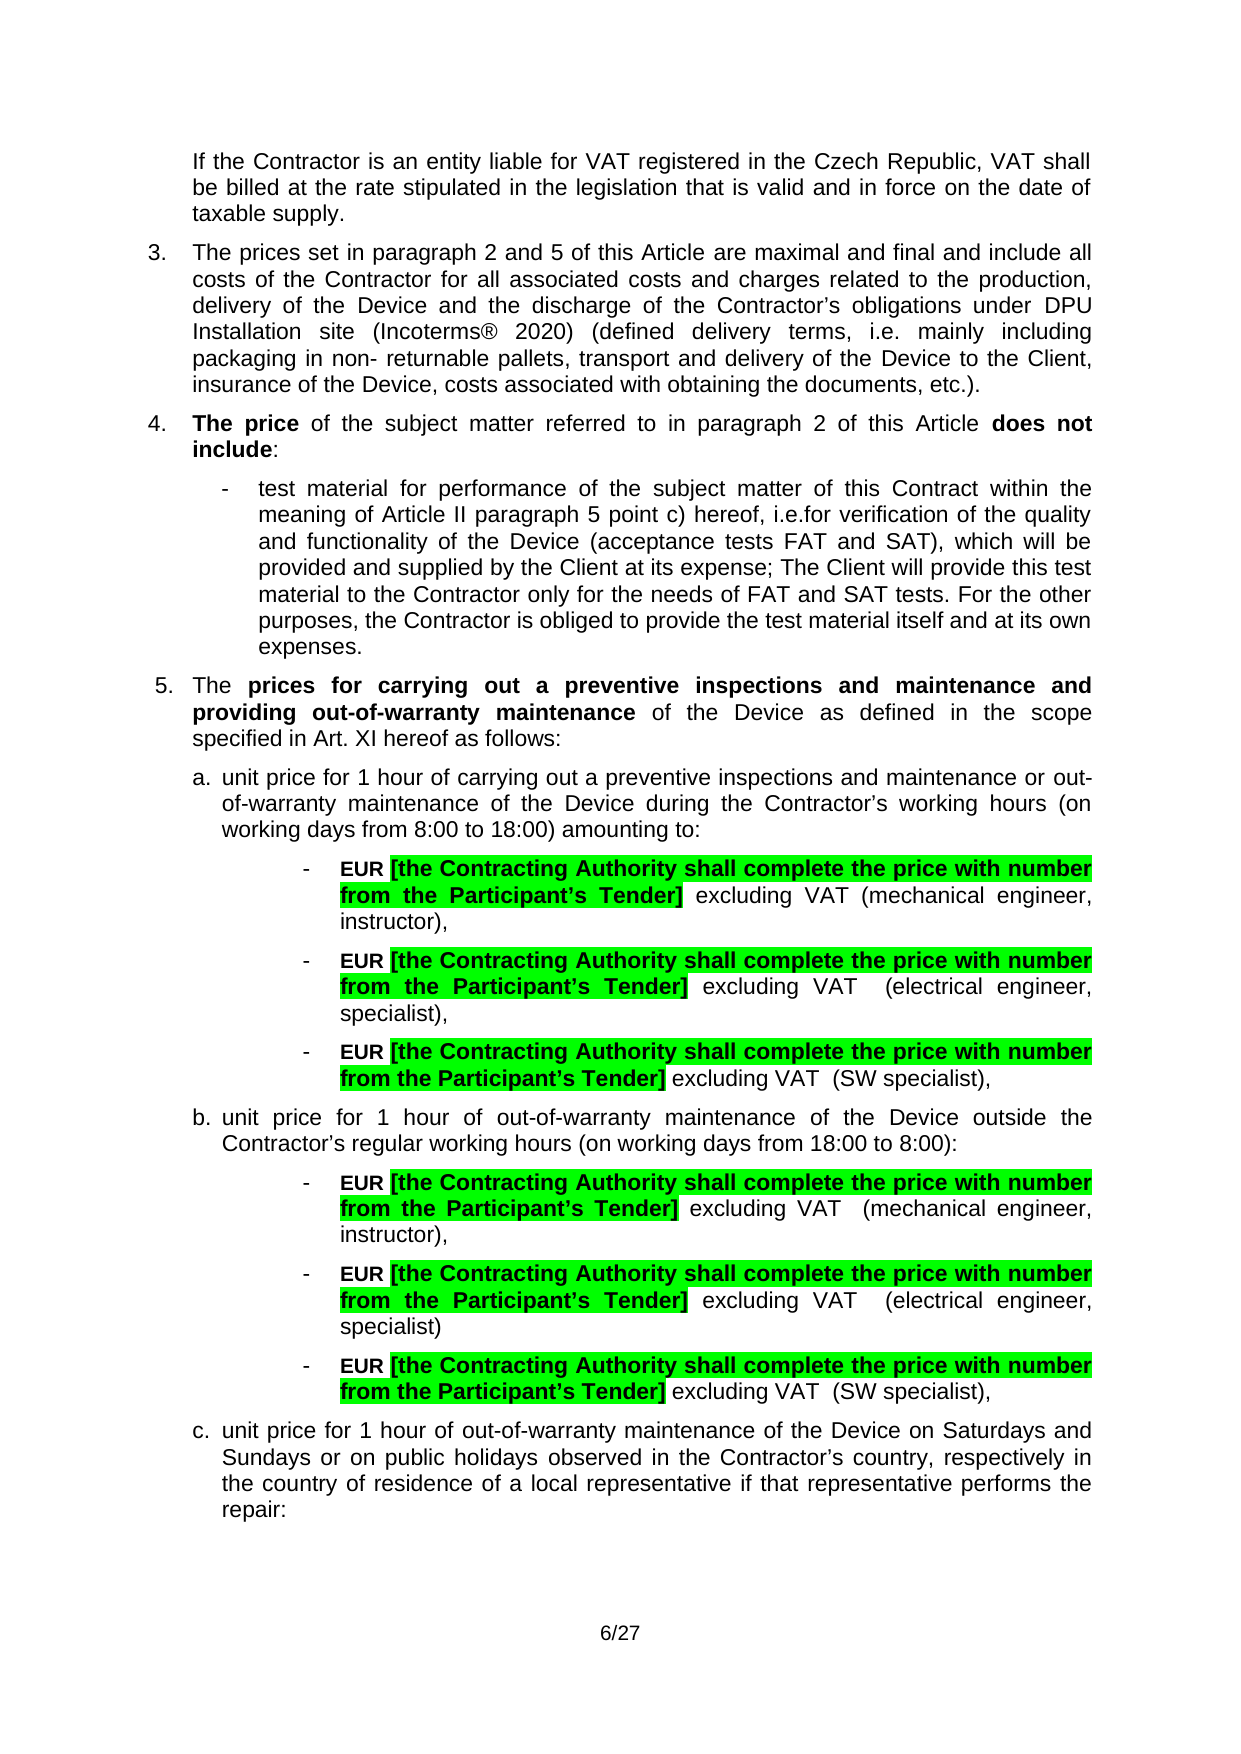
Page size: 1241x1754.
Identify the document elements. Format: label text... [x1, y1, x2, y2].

list If the Contractor is an entity liable for VAT registered in the Czech Republic, VAT shall be billed at the rate stipulated in the legislation that is valid and in force on the date of taxable supply. [192, 148, 1092, 227]
list EUR [the Contracting Authority shall complete the price with number from the Participant’s Tender] excluding VAT (mechanical engineer, instructor), [302, 855, 1092, 934]
list unit price for 1 hour of out-of-warranty maintenance of the Device on Saturdays and Sundays or on public holidays observed in the Contractor’s country, respectively in the country of residence of a local representative if that representative performs the repair: [192, 1417, 1092, 1522]
list EUR [the Contracting Authority shall complete the price with number from the Participant’s Tender] excluding VAT (electrical engineer, specialist), [302, 947, 1092, 1026]
list unit price for 1 hour of out-of-warranty maintenance of the Device outside the Contractor’s regular working hours (on working days from 18:00 to 8:00): [192, 1103, 1092, 1156]
list EUR [the Contracting Authority shall complete the price with number from the Participant’s Tender] excluding VAT (electrical engineer, specialist) [302, 1260, 1092, 1339]
list unit price for 1 hour of carrying out a preventive inspections and maintenance or out-of-warranty maintenance of the Device during the Contractor’s working hours (on working days from 8:00 to 18:00) amounting to: [192, 764, 1092, 843]
text The price of the subject matter referred to in paragraph 2 of this Article does not include: [148, 410, 1092, 463]
list EUR [the Contracting Authority shall complete the price with number from the Participant’s Tender] excluding VAT (mechanical engineer, instructor), [302, 1169, 1092, 1248]
text The prices set in paragraph 2 and 5 of this Article are maximal and final and include all costs of the Contractor for all associated costs and charges related to the production, delivery of the Device and the discharge of the Contractor’s obligations under DPU Installation site (Incoterms® 2020) (defined delivery terms, i.e. mainly including packaging in non- returnable pallets, transport and delivery of the Device to the Client, insurance of the Device, costs associated with obtaining the documents, etc.). [148, 239, 1092, 397]
list EUR [the Contracting Authority shall complete the price with number from the Participant’s Tender] excluding VAT (SW specialist), [666, 1378, 1092, 1404]
list The prices for carrying out a preventive inspections and maintenance and providing out-of-warranty maintenance of the Device as defined in the scope specified in Art. XI hereof as follows: [154, 672, 1092, 751]
list test material for performance of the subject matter of this Contract within the meaning of Article II paragraph 5 point c) hereof, i.e.for verification of the quality and functionality of the Device (acceptance tests FAT and SAT), which will be provided and supplied by the Client at its expense; The Client will provide this test material to the Contractor only for the needs of FAT and SAT tests. For the other purposes, the Contractor is obliged to provide the test material itself and at its own expenses. [221, 475, 1092, 659]
list EUR [the Contracting Authority shall complete the price with number from the Participant’s Tender] excluding VAT (SW specialist), [666, 1065, 1092, 1091]
